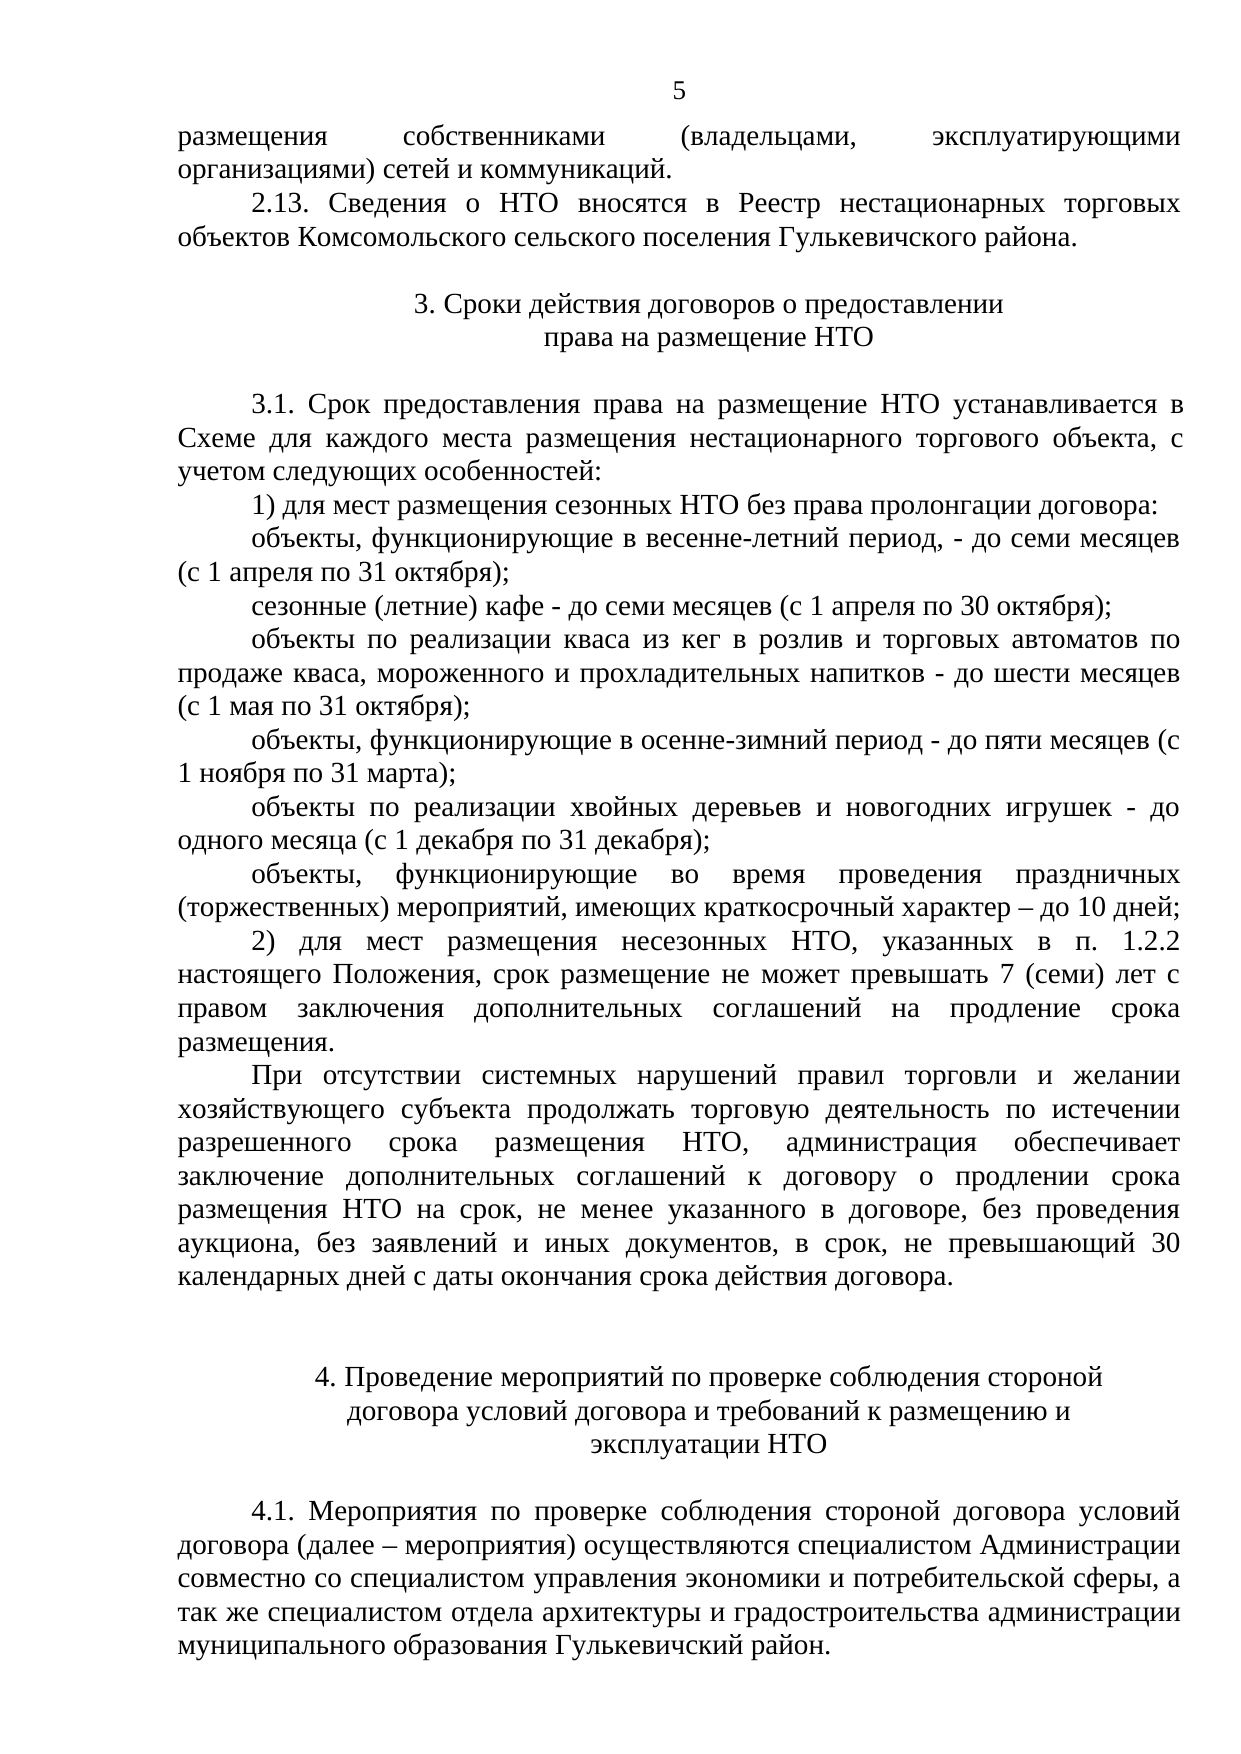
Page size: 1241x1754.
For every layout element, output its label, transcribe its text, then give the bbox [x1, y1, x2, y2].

text сезонные (летние) кафе - до семи месяцев (с 1 апреля по 30 октября); [177, 588, 1181, 621]
text объекты, функционирующие во время проведения праздничных (торжественных) мероприятий, имеющих краткосрочный характер – до 10 дней; [177, 856, 1181, 923]
list эксплуатации НТО [236, 1426, 1181, 1460]
list права на размещение НТО [236, 319, 1181, 353]
text 1) для мест размещения сезонных НТО без права пролонгации договора: [177, 487, 1181, 521]
text объекты по реализации кваса из кег в розлив и торговых автоматов по продаже кваса, мороженного и прохладительных напитков - до шести месяцев (с 1 мая по 31 октября); [177, 621, 1181, 722]
text 4.1. Мероприятия по проверке соблюдения стороной договора условий договора (далее – мероприятия) осуществляются специалистом Администрации совместно со специалистом управления экономики и потребительской сферы, а так же специалистом отдела архитектуры и градостроительства администрации муниципального образования Гулькевичский район. [177, 1493, 1181, 1661]
text 2) для мест размещения несезонных НТО, указанных в п. 1.2.2 настоящего Положения, срок размещение не может превышать 7 (семи) лет с правом заключения дополнительных соглашений на продление срока размещения. [177, 923, 1181, 1057]
text 2.13. Сведения о НТО вносятся в Реестр нестационарных торговых объектов Комсомольского сельского поселения Гулькевичского района. [177, 185, 1181, 252]
text объекты по реализации хвойных деревьев и новогодних игрушек - до одного месяца (с 1 декабря по 31 декабря); [177, 789, 1181, 856]
list Сроки действия договоров о предоставлении [236, 286, 1181, 319]
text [177, 118, 1181, 185]
text объекты, функционирующие в осенне-зимний период - до пяти месяцев (с 1 ноября по 31 марта); [177, 722, 1181, 789]
text При отсутствии системных нарушений правил торговли и желании хозяйствующего субъекта продолжать торговую деятельность по истечении разрешенного срока размещения НТО, администрация обеспечивает заключение дополнительных соглашений к договору о продлении срока размещения НТО на срок, не менее указанного в договоре, без проведения аукциона, без заявлений и иных документов, в срок, не превышающий 30 календарных дней с даты окончания срока действия договора. [177, 1057, 1181, 1292]
list договора условий договора и требований к размещению и [236, 1393, 1181, 1426]
list Проведение мероприятий по проверке соблюдения стороной [236, 1359, 1181, 1393]
text объекты, функционирующие в весенне-летний период, - до семи месяцев (с 1 апреля по 31 октября); [177, 521, 1181, 588]
text 3.1. Срок предоставления права на размещение НТО устанавливается в Схеме для каждого места размещения нестационарного торгового объекта, с учетом следующих особенностей: [177, 386, 1185, 487]
